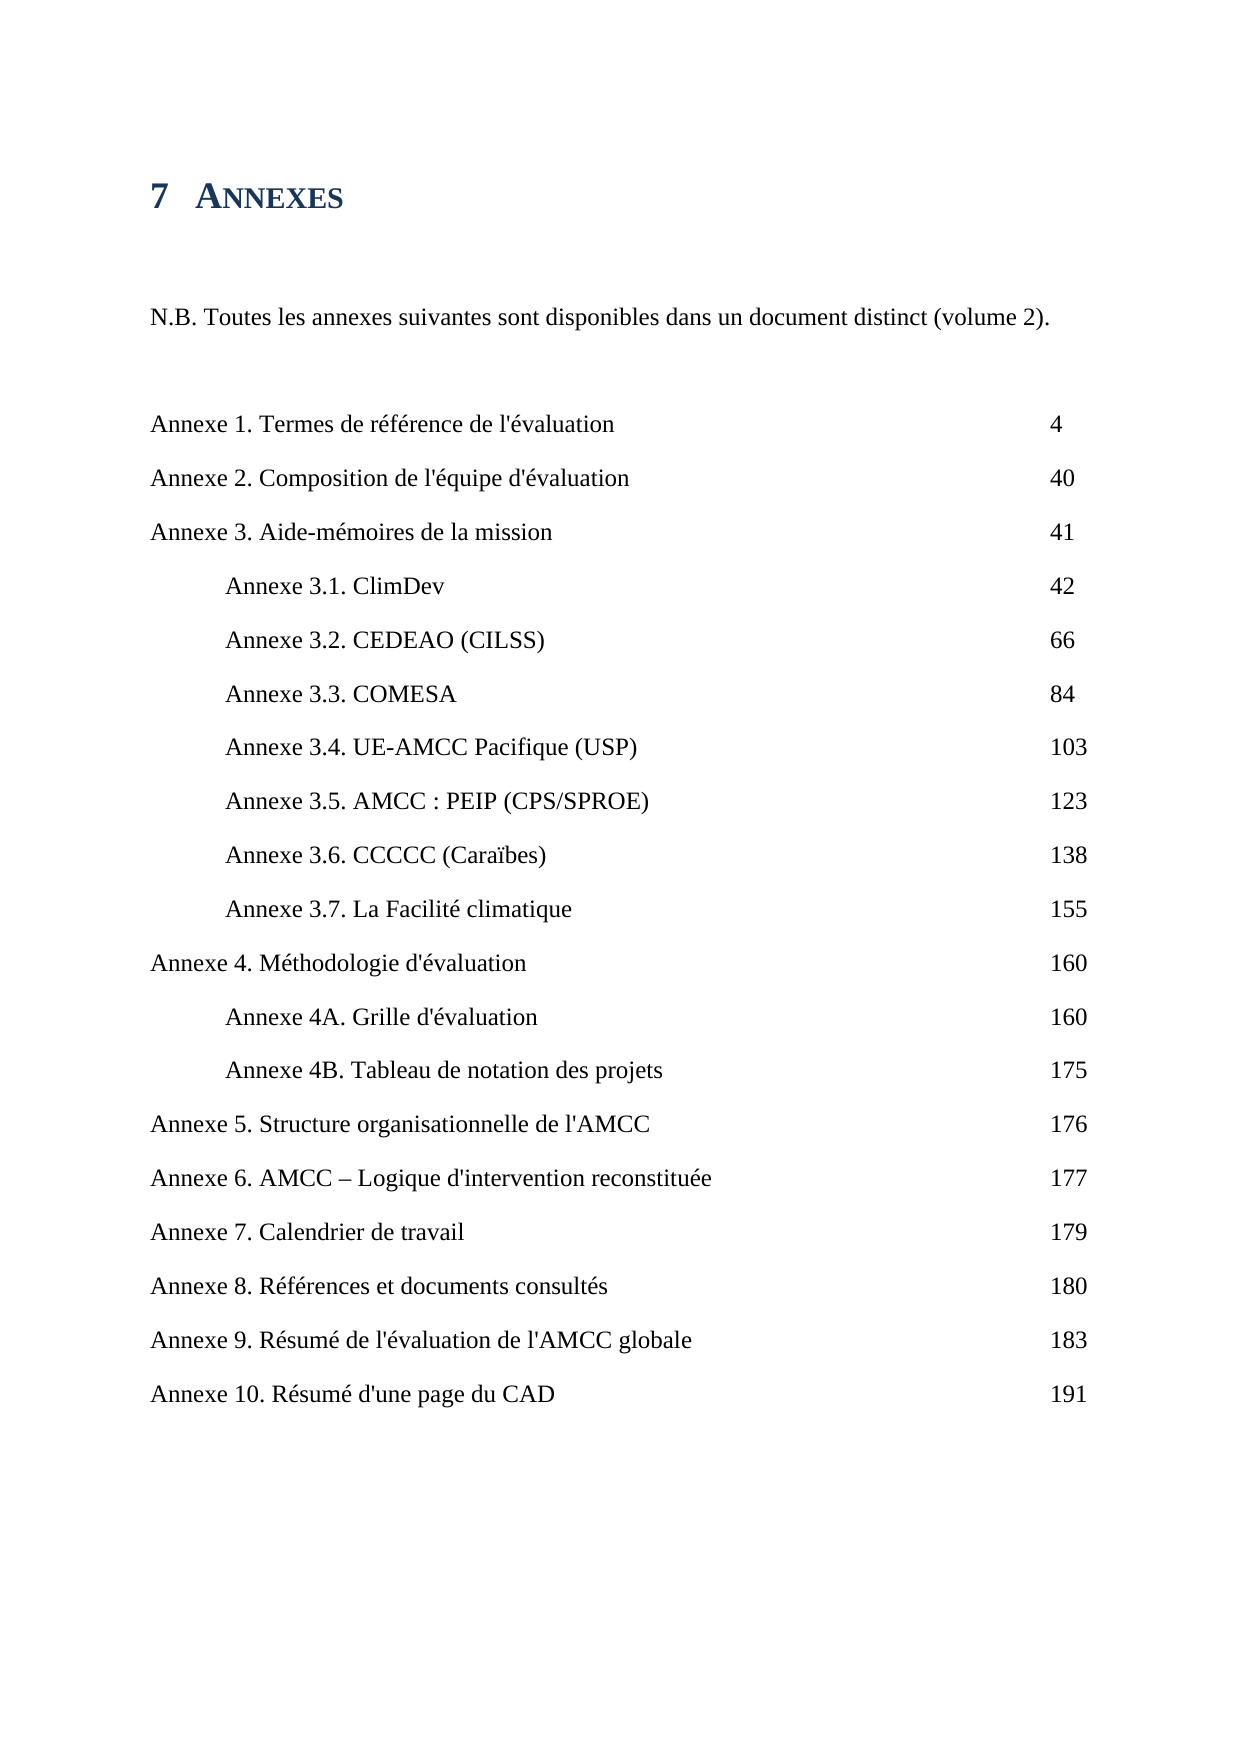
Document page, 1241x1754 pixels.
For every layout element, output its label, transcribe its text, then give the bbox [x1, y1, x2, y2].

text Annexe 6. AMCC – Logique d'intervention reconstituée 177 [150, 1163, 1090, 1192]
text Annexe 4B. Tableau de notation des projets 175 [150, 1056, 1090, 1084]
text Annexe 3.5. AMCC : PEIP (CPS/SPROE) 123 [150, 786, 1090, 815]
text Annexe 7. Calendrier de travail 179 [150, 1217, 1090, 1246]
text Annexe 2. Composition de l'équipe d'évaluation 40 [150, 463, 1090, 492]
text Annexe 4A. Grille d'évaluation 160 [150, 1002, 1090, 1031]
text Annexe 3.6. CCCCC (Caraïbes) 138 [150, 840, 1090, 869]
text Annexe 10. Résumé d'une page du CAD 191 [150, 1379, 1090, 1407]
text Annexe 3.3. COMESA 84 [225, 679, 1090, 707]
text Annexe 5. Structure organisationnelle de l'AMCC 176 [150, 1109, 1090, 1138]
text Annexe 3. Aide-mémoires de la mission 41 [150, 517, 1090, 546]
subtitle Annexes [150, 173, 1090, 216]
text Annexe 4. Méthodologie d'évaluation 160 [150, 948, 1090, 977]
text Annexe 9. Résumé de l'évaluation de l'AMCC globale 183 [150, 1325, 1090, 1354]
text Annexe 3.1. ClimDev 42 [150, 571, 1090, 600]
text Annexe 3.4. UE-AMCC Pacifique (USP) 103 [150, 732, 1090, 761]
text Annexe 3.2. CEDEAO (CILSS) 66 [150, 625, 1090, 653]
text Annexe 1. Termes de référence de l'évaluation 4 [150, 409, 1090, 438]
text Annexe 3.7. La Facilité climatique 155 [150, 894, 1090, 923]
text N.B. Toutes les annexes suivantes sont disponibles dans un document distinct (volume 2). [150, 302, 1090, 330]
text Annexe 8. Références et documents consultés 180 [150, 1271, 1090, 1300]
